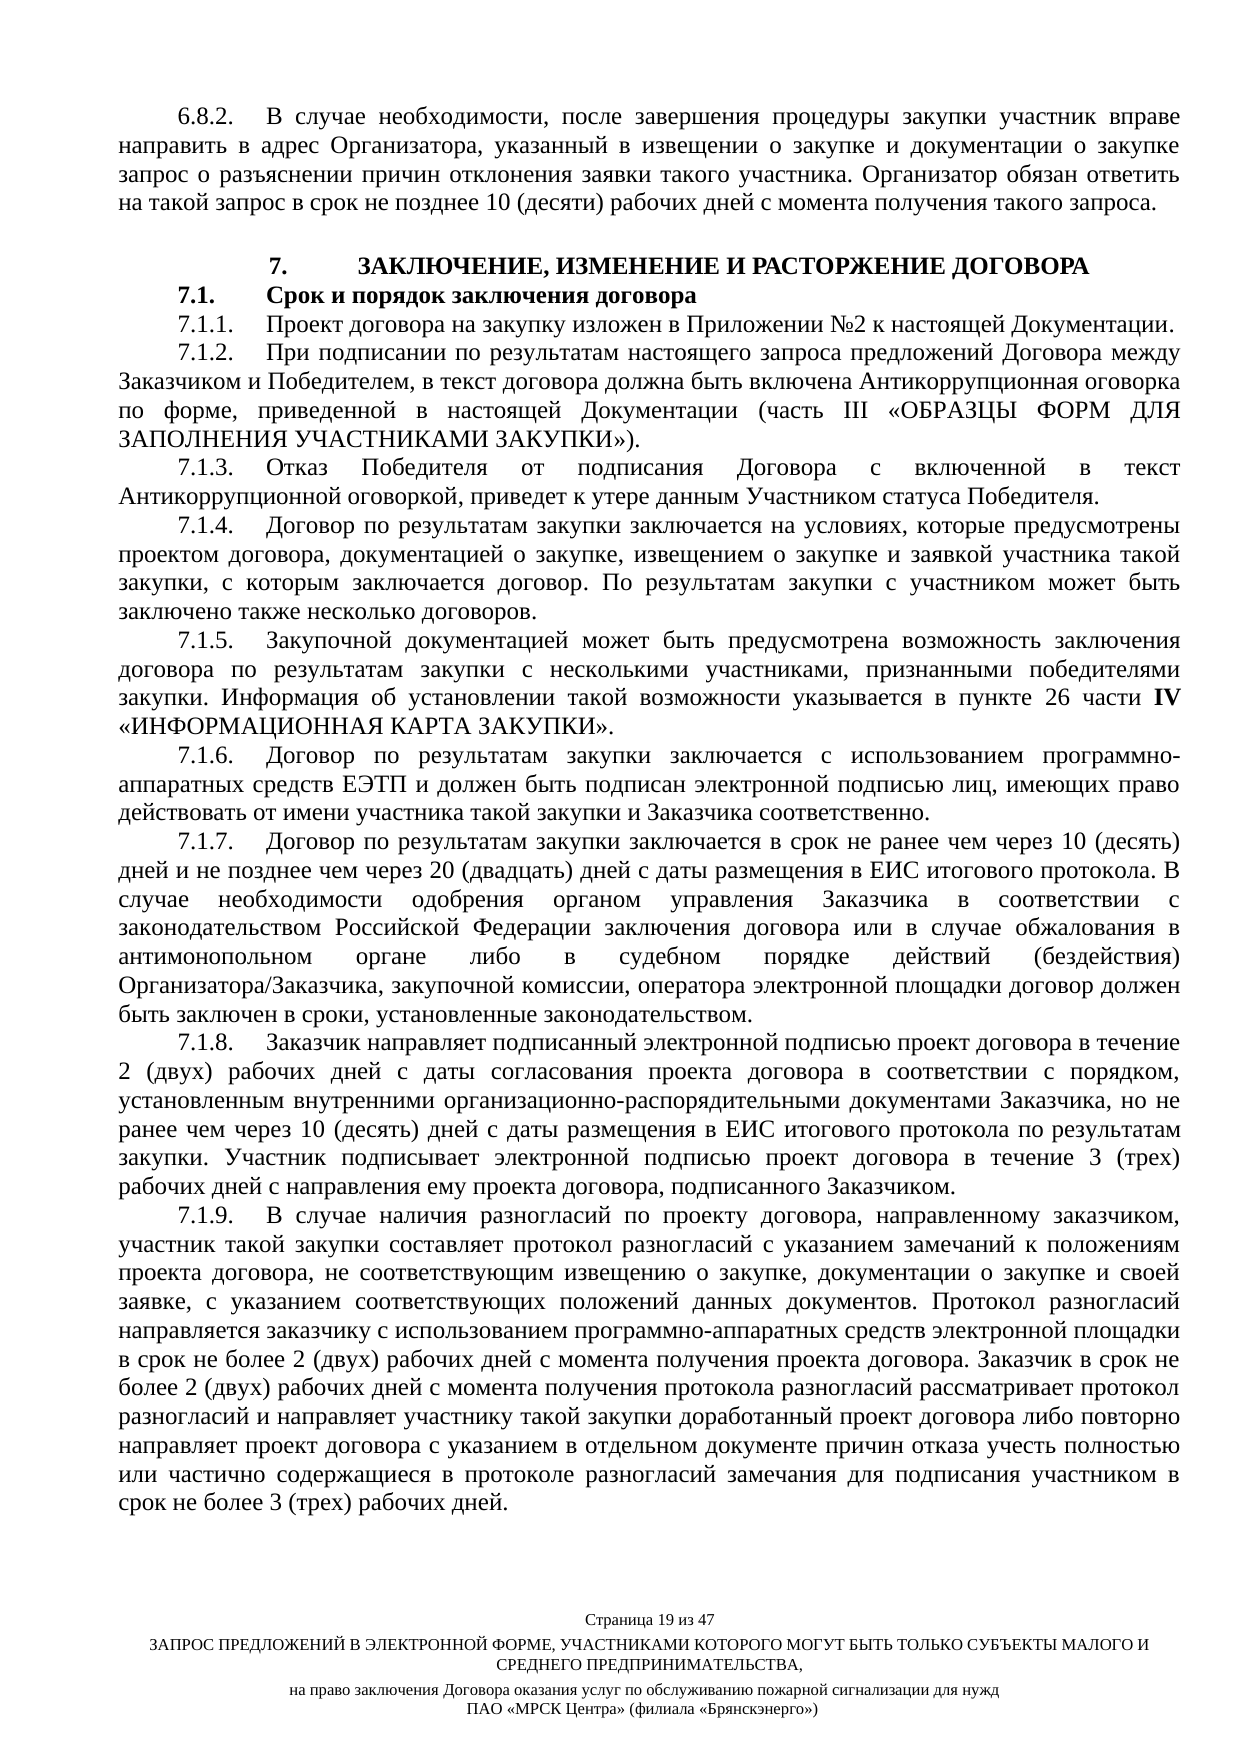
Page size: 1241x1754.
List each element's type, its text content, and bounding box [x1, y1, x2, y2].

subtitle Срок и порядок заключения договора [118, 280, 1181, 309]
subtitle При подписании по результатам настоящего запроса предложений Договора между Заказчиком и Победителем, в текст договора должна быть включена Антикоррупционная оговорка по форме, приведенной в настоящей Документации (часть III «ОБРАЗЦЫ ФОРМ ДЛЯ ЗАПОЛНЕНИЯ УЧАСТНИКАМИ ЗАКУПКИ»). [118, 337, 1181, 452]
subtitle Отказ Победителя от подписания Договора с включенной в текст Антикоррупционной оговоркой, приведет к утере данным Участником статуса Победителя. [118, 452, 1181, 510]
subtitle Заказчик направляет подписанный электронной подписью проект договора в течение 2 (двух) рабочих дней с даты согласования проекта договора в соответствии с порядком, установленным внутренними организационно-распорядительными документами Заказчика, но не ранее чем через 10 (десять) дней с даты размещения в ЕИС итогового протокола по результатам закупки. Участник подписывает электронной подписью проект договора в течение 3 (трех) рабочих дней с направления ему проекта договора, подписанного Заказчиком. [118, 1027, 1181, 1200]
subtitle Договор по результатам закупки заключается в срок не ранее чем через 10 (десять) дней и не позднее чем через 20 (двадцать) дней с даты размещения в ЕИС итогового протокола. В случае необходимости одобрения органом управления Заказчика в соответствии с законодательством Российской Федерации заключения договора или в случае обжалования в антимонопольном органе либо в судебном порядке действий (бездействия) Организатора/Заказчика, закупочной комиссии, оператора электронной площадки договор должен быть заключен в сроки, установленные законодательством. [118, 826, 1181, 1027]
subtitle Договор по результатам закупки заключается на условиях, которые предусмотрены проектом договора, документацией о закупке, извещением о закупке и заявкой участника такой закупки, с которым заключается договор. По результатам закупки с участником может быть заключено также несколько договоров. [118, 510, 1181, 625]
subtitle Договор по результатам закупки заключается с использованием программно-аппаратных средств ЕЭТП и должен быть подписан электронной подписью лиц, имеющих право действовать от имени участника такой закупки и Заказчика соответственно. [118, 740, 1181, 826]
subtitle ЗАКЛЮЧЕНИЕ, ИЗМЕНЕНИЕ И РАСТОРЖЕНИЕ ДОГОВОРА [118, 251, 1181, 280]
subtitle Закупочной документацией может быть предусмотрена возможность заключения договора по результатам закупки с несколькими участниками, признанными победителями закупки. Информация об установлении такой возможности указывается в пункте 26 части IV «ИНФОРМАЦИОННАЯ КАРТА ЗАКУПКИ». [118, 625, 1181, 740]
subtitle В случае необходимости, после завершения процедуры закупки участник вправе направить в адрес Организатора, указанный в извещении о закупке и документации о закупке запрос о разъяснении причин отклонения заявки такого участника. Организатор обязан ответить на такой запрос в срок не позднее 10 (десяти) рабочих дней с момента получения такого запроса. [118, 101, 1181, 216]
subtitle В случае наличия разногласий по проекту договора, направленному заказчиком, участник такой закупки составляет протокол разногласий с указанием замечаний к положениям проекта договора, не соответствующим извещению о закупке, документации о закупке и своей заявке, с указанием соответствующих положений данных документов. Протокол разногласий направляется заказчику с использованием программно-аппаратных средств электронной площадки в срок не более 2 (двух) рабочих дней с момента получения проекта договора. Заказчик в срок не более 2 (двух) рабочих дней с момента получения протокола разногласий рассматривает протокол разногласий и направляет участнику такой закупки доработанный проект договора либо повторно направляет проект договора с указанием в отдельном документе причин отказа учесть полностью или частично содержащиеся в протоколе разногласий замечания для подписания участником в срок не более 3 (трех) рабочих дней. [118, 1200, 1181, 1516]
subtitle Проект договора на закупку изложен в Приложении №2 к настоящей Документации. [118, 309, 1181, 337]
